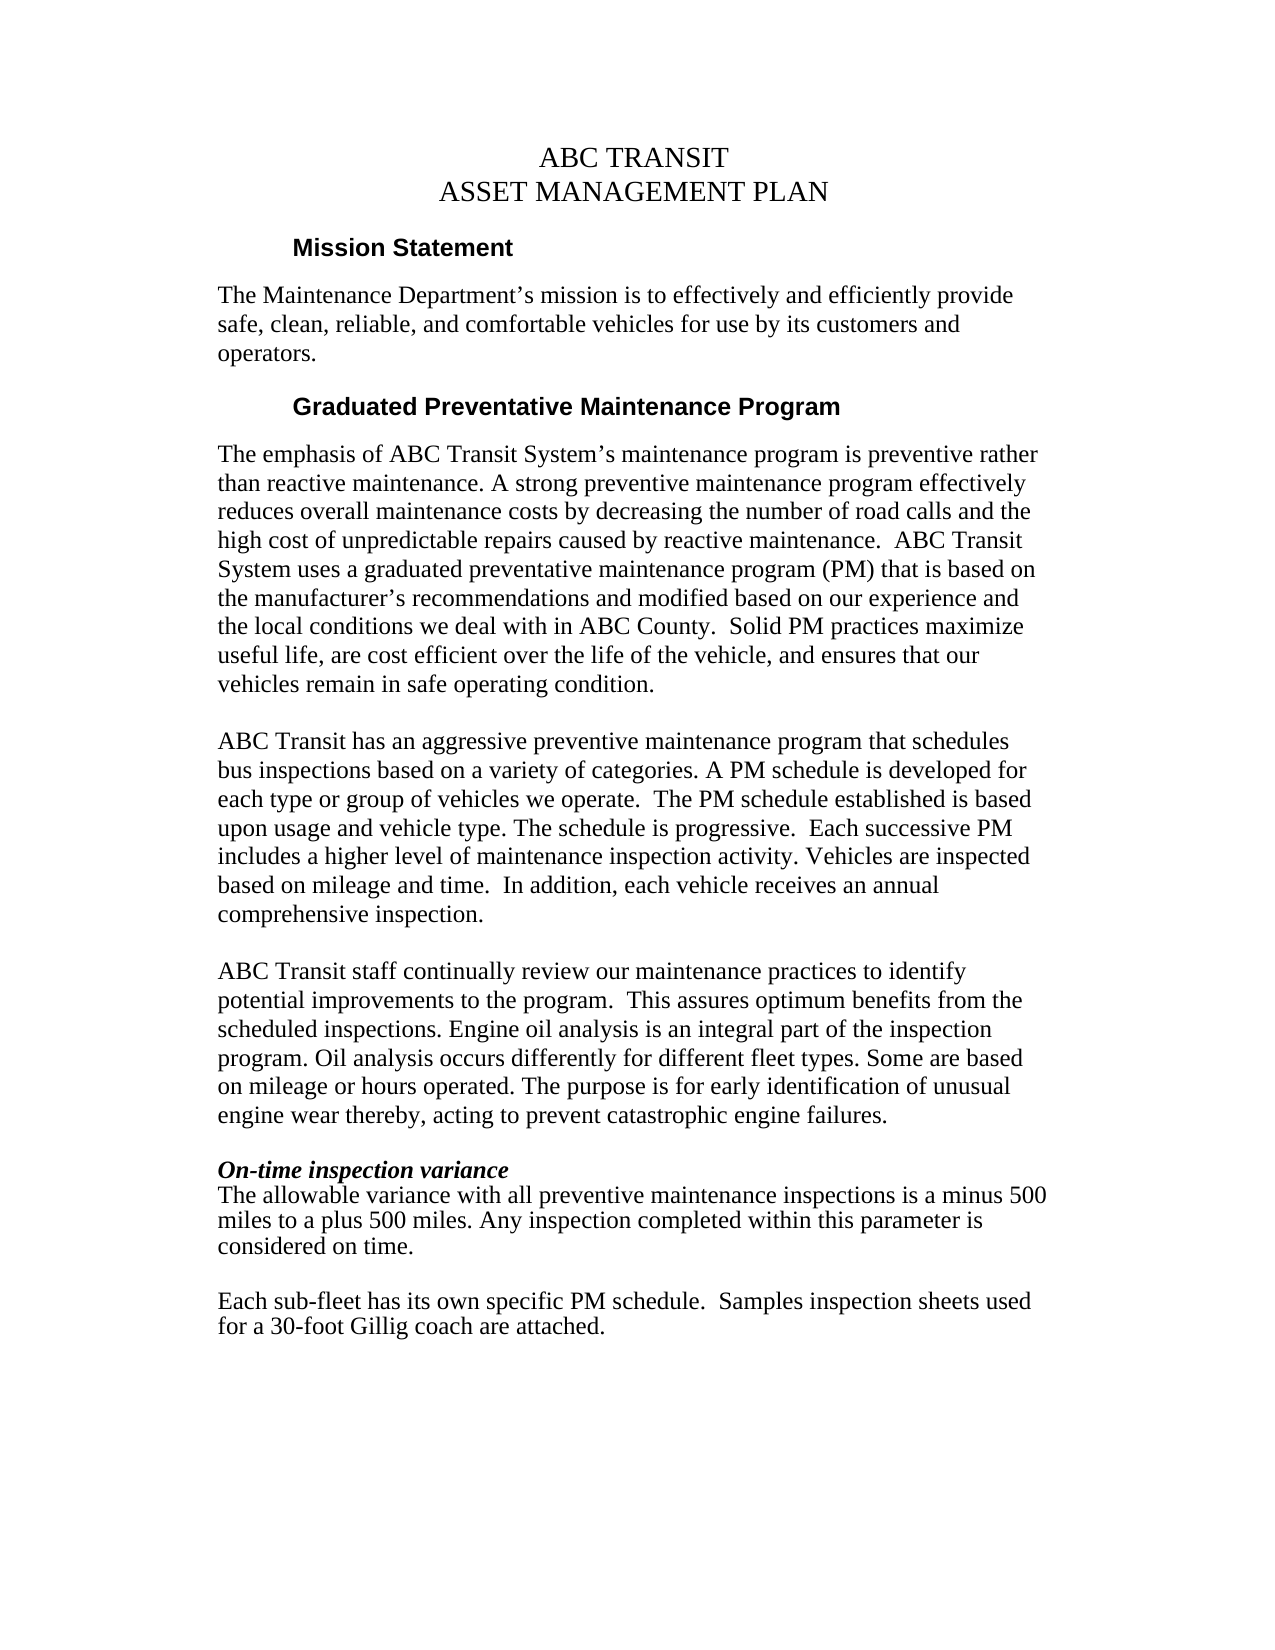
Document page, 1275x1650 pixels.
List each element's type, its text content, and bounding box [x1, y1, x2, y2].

text ABC Transit has an aggressive preventive maintenance program that schedules bus inspections based on a variety of categories. A PM schedule is developed for each type or group of vehicles we operate. The PM schedule established is based upon usage and vehicle type. The schedule is progressive. Each successive PM includes a higher level of maintenance inspection activity. Vehicles are inspected based on mileage and time. In addition, each vehicle receives an annual comprehensive inspection. [217, 726, 1050, 928]
subtitle Mission Statement [292, 233, 1050, 261]
text On-time inspection variance [217, 1158, 1050, 1183]
text ASSET MANAGEMENT PLAN [217, 174, 1050, 208]
text The Maintenance Department’s mission is to effectively and efficiently provide safe, clean, reliable, and comfortable vehicles for use by its customers and operators. [217, 280, 1050, 366]
text The emphasis of ABC Transit System’s maintenance program is preventive rather than reactive maintenance. A strong preventive maintenance program effectively reduces overall maintenance costs by decreasing the number of road calls and the high cost of unpredictable repairs caused by reactive maintenance. ABC Transit System uses a graduated preventative maintenance program (PM) that is based on the manufacturer’s recommendations and modified based on our experience and the local conditions we deal with in ABC County. Solid PM practices maximize useful life, are cost efficient over the life of the vehicle, and ensures that our vehicles remain in safe operating condition. [217, 439, 1050, 698]
text ABC Transit staff continually review our maintenance practices to identify potential improvements to the program. This assures optimum benefits from the scheduled inspections. Engine oil analysis is an integral part of the inspection program. Oil analysis occurs differently for different fleet types. Some are based on mileage or hours operated. The purpose is for early identification of unusual engine wear thereby, acting to prevent catastrophic engine failures. [217, 956, 1050, 1129]
text The allowable variance with all preventive maintenance inspections is a minus 500 miles to a plus 500 miles. Any inspection completed within this parameter is considered on time. [217, 1183, 1050, 1260]
subtitle Graduated Preventative Maintenance Program [292, 391, 1050, 420]
text Each sub-fleet has its own specific PM schedule. Samples inspection sheets used for a 30-foot Gillig coach are attached. [217, 1289, 1050, 1340]
text ABC TRANSIT [217, 141, 1050, 174]
